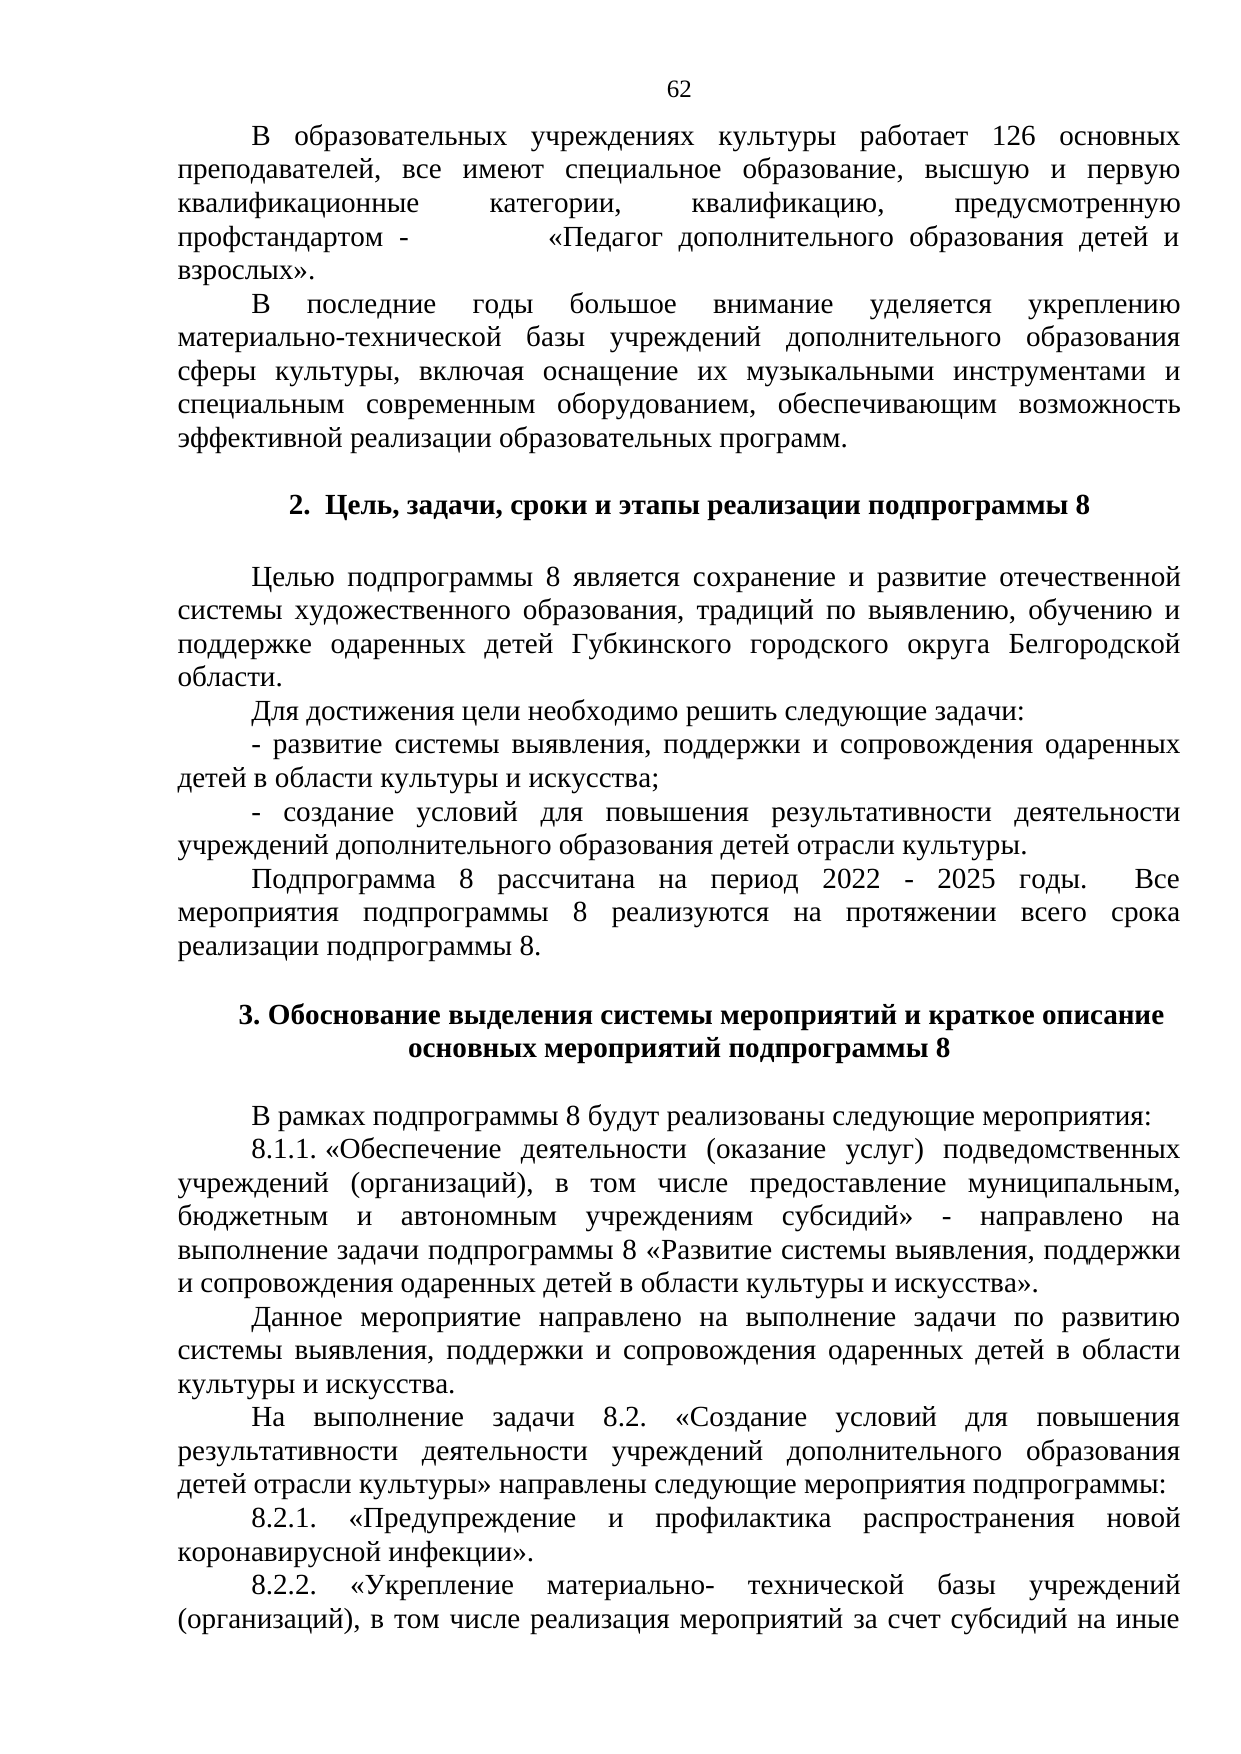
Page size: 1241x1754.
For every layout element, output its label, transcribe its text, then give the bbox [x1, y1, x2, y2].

list Обоснование выделения системы мероприятий и краткое описание основных мероприятий подпрограммы 8 [177, 997, 1181, 1064]
list В рамках подпрограммы 8 будут реализованы следующие мероприятия: [177, 1098, 1181, 1131]
list Целью подпрограммы 8 является сохранение и развитие отечественной системы художественного образования, традиций по выявлению, обучению и поддержке одаренных детей Губкинского городского округа Белгородской области. [177, 559, 1181, 693]
list «Обеспечение деятельности (оказание услуг) подведомственных учреждений (организаций), в том числе предоставление муниципальным, бюджетным и автономным учреждениям субсидий» - направлено на выполнение задачи подпрограммы 8 «Развитие системы выявления, поддержки и сопровождения одаренных детей в области культуры и искусства». [177, 1131, 1181, 1299]
list Данное мероприятие направлено на выполнение задачи по развитию системы выявления, поддержки и сопровождения одаренных детей в области культуры и искусства. [177, 1299, 1181, 1399]
text В образовательных учреждениях культуры работает 126 основных преподавателей, все имеют специальное образование, высшую и первую квалификационные категории, квалификацию, предусмотренную профстандартом - «Педагог дополнительного образования детей и взрослых». [177, 118, 1181, 286]
text Подпрограмма 8 рассчитана на период 2022 - 2025 годы. Все мероприятия подпрограммы 8 реализуются на протяжении всего срока реализации подпрограммы 8. [177, 861, 1181, 961]
text Для достижения цели необходимо решить следующие задачи: [177, 693, 1181, 727]
list Цель, задачи, сроки и этапы реализации подпрограммы 8 [215, 487, 1181, 521]
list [177, 1567, 1181, 1634]
text На выполнение задачи 8.2. «Создание условий для повышения результативности деятельности учреждений дополнительного образования детей отрасли культуры» направлены следующие мероприятия подпрограммы: [177, 1399, 1181, 1500]
text В последние годы большое внимание уделяется укреплению материально-технической базы учреждений дополнительного образования сферы культуры, включая оснащение их музыкальными инструментами и специальным современным оборудованием, обеспечивающим возможность эффективной реализации образовательных программ. [177, 286, 1181, 453]
list - развитие системы выявления, поддержки и сопровождения одаренных детей в области культуры и искусства; [177, 727, 1181, 794]
list - создание условий для повышения результативности деятельности учреждений дополнительного образования детей отрасли культуры. [177, 794, 1181, 861]
list 8.2.1. «Предупреждение и профилактика распространения новой коронавирусной инфекции». [177, 1500, 1181, 1567]
